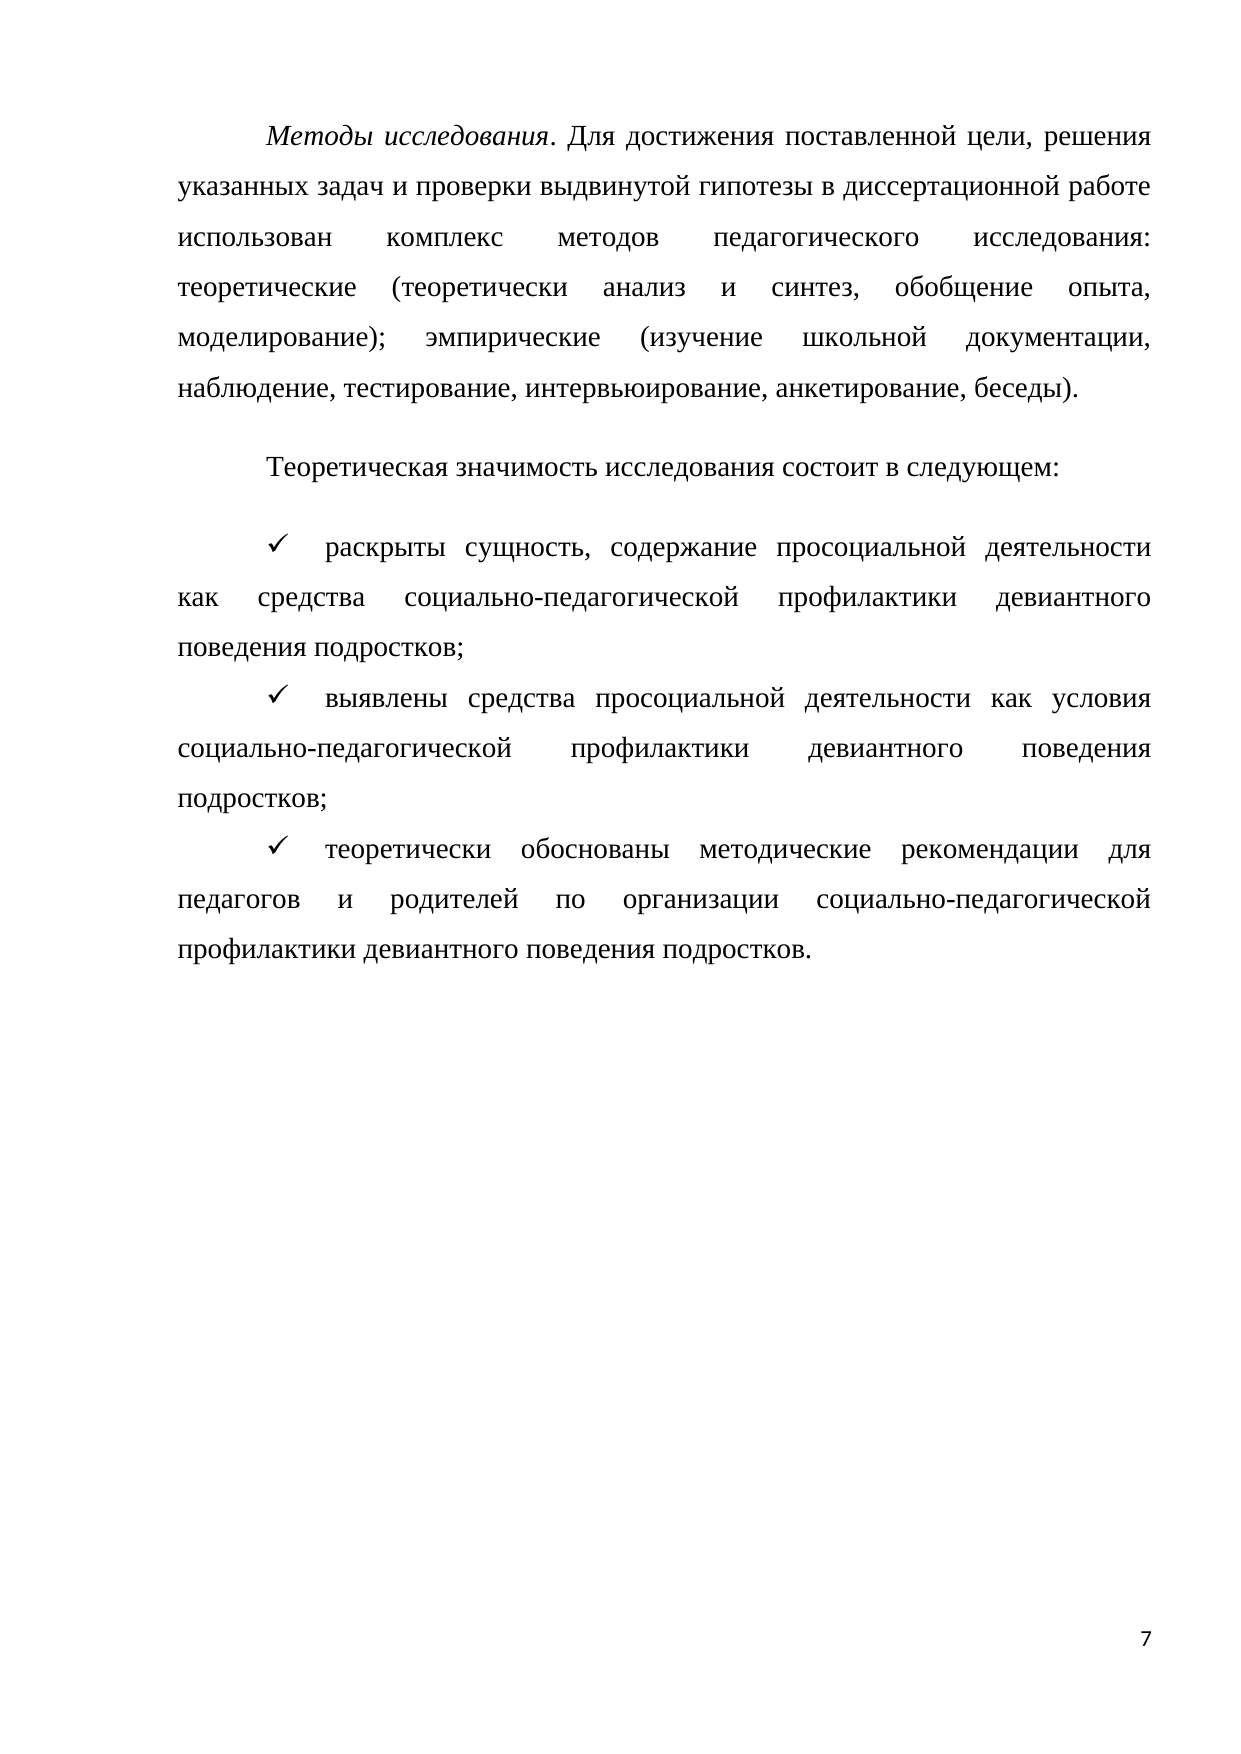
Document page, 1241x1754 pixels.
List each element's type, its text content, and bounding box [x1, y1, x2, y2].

list раскрыты сущность, содержание просоциальной деятельности как средства социально-педагогической профилактики девиантного поведения подростков; [177, 529, 1152, 663]
list теоретически обоснованы методические рекомендации для педагогов и родителей по организации социально-педагогической профилактики девиантного поведения подростков. [177, 831, 1152, 965]
text Теоретическая значимость исследования состоит в следующем: [177, 449, 1152, 483]
text Методы исследования. Для достижения поставленной цели, решения указанных задач и проверки выдвинутой гипотезы в диссертационной работе использован комплекс методов педагогического исследования: теоретические (теоретически анализ и синтез, обобщение опыта, моделирование); эмпирические (изучение школьной документации, наблюдение, тестирование, интервьюирование, анкетирование, беседы). [177, 118, 1152, 403]
list выявлены средства просоциальной деятельности как условия социально-педагогической профилактики девиантного поведения подростков; [177, 680, 1152, 814]
